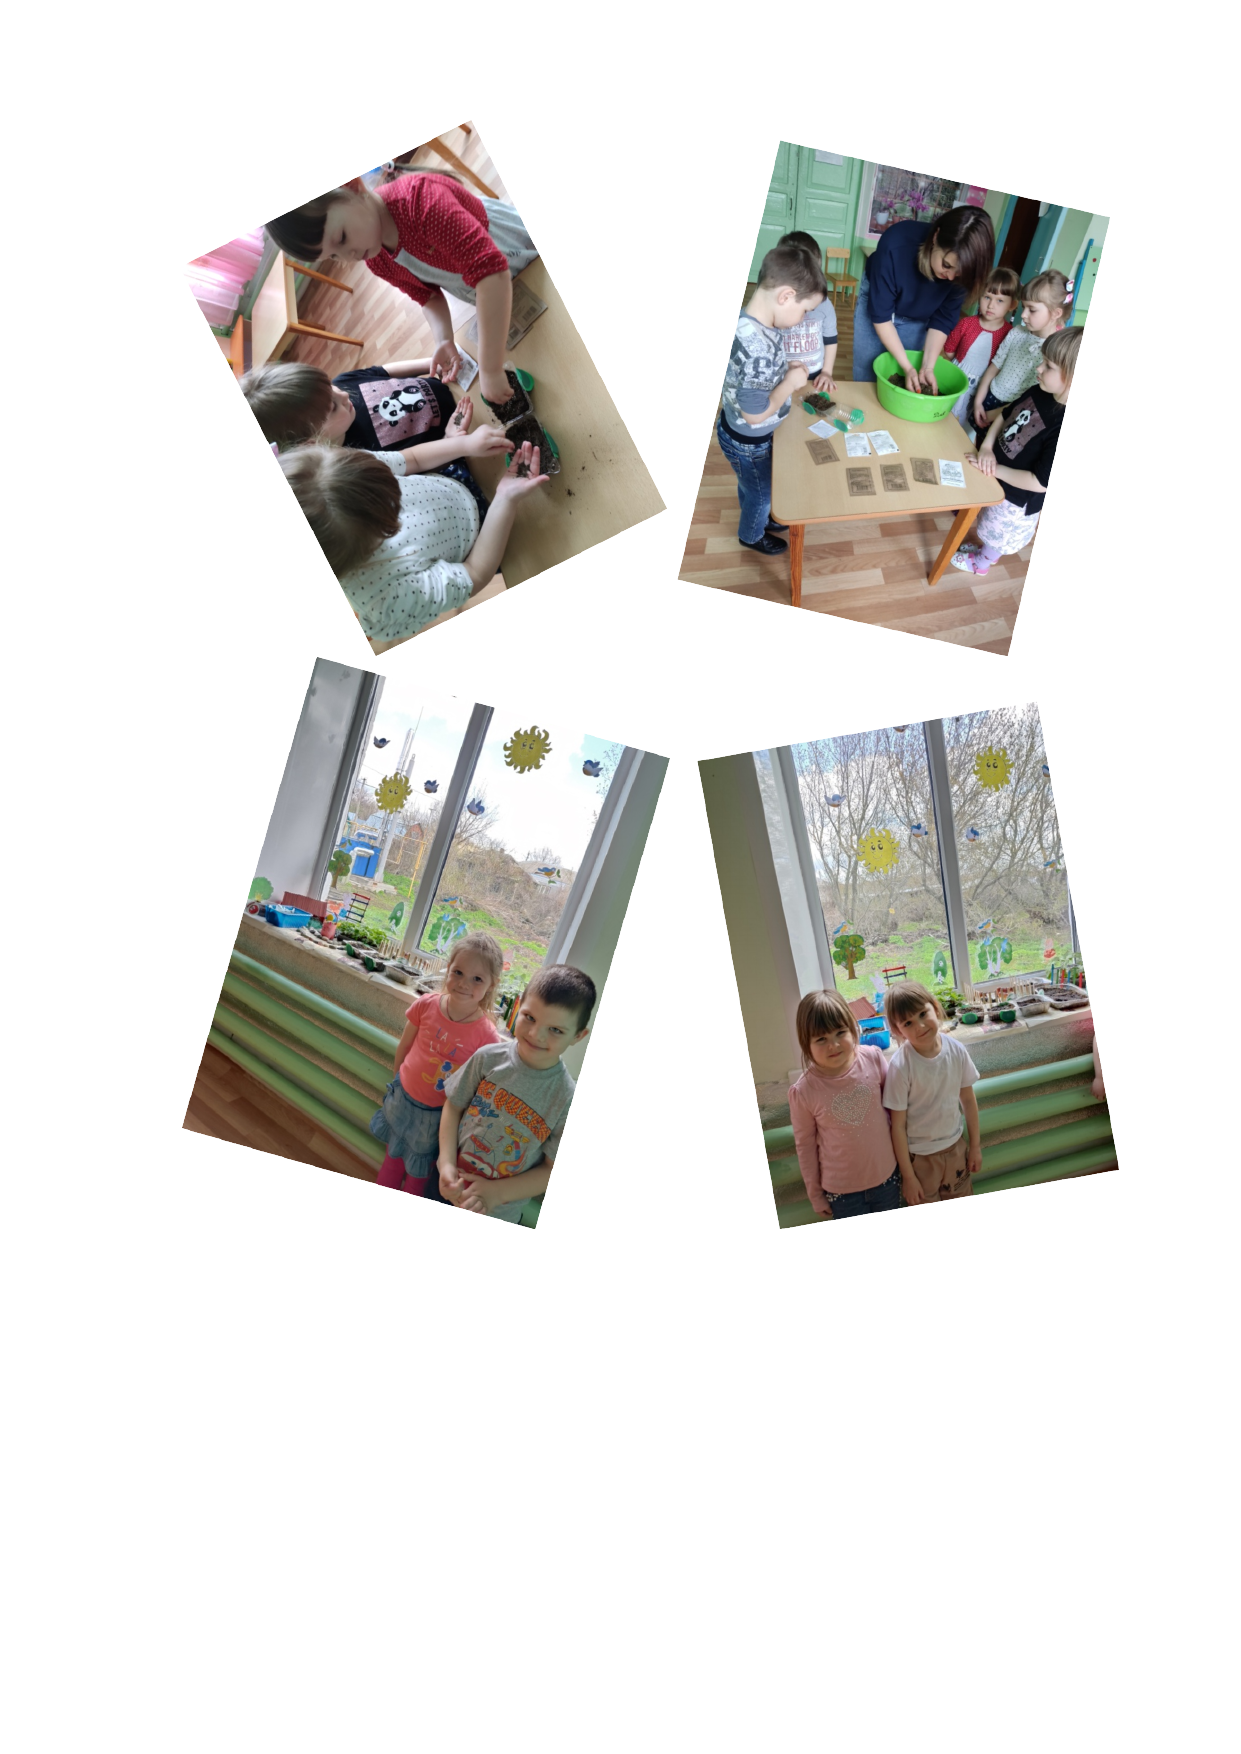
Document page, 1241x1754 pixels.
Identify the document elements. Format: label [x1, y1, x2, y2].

picture [182, 658, 669, 1229]
picture [698, 702, 1118, 1229]
picture [678, 141, 1109, 655]
picture [181, 121, 666, 655]
